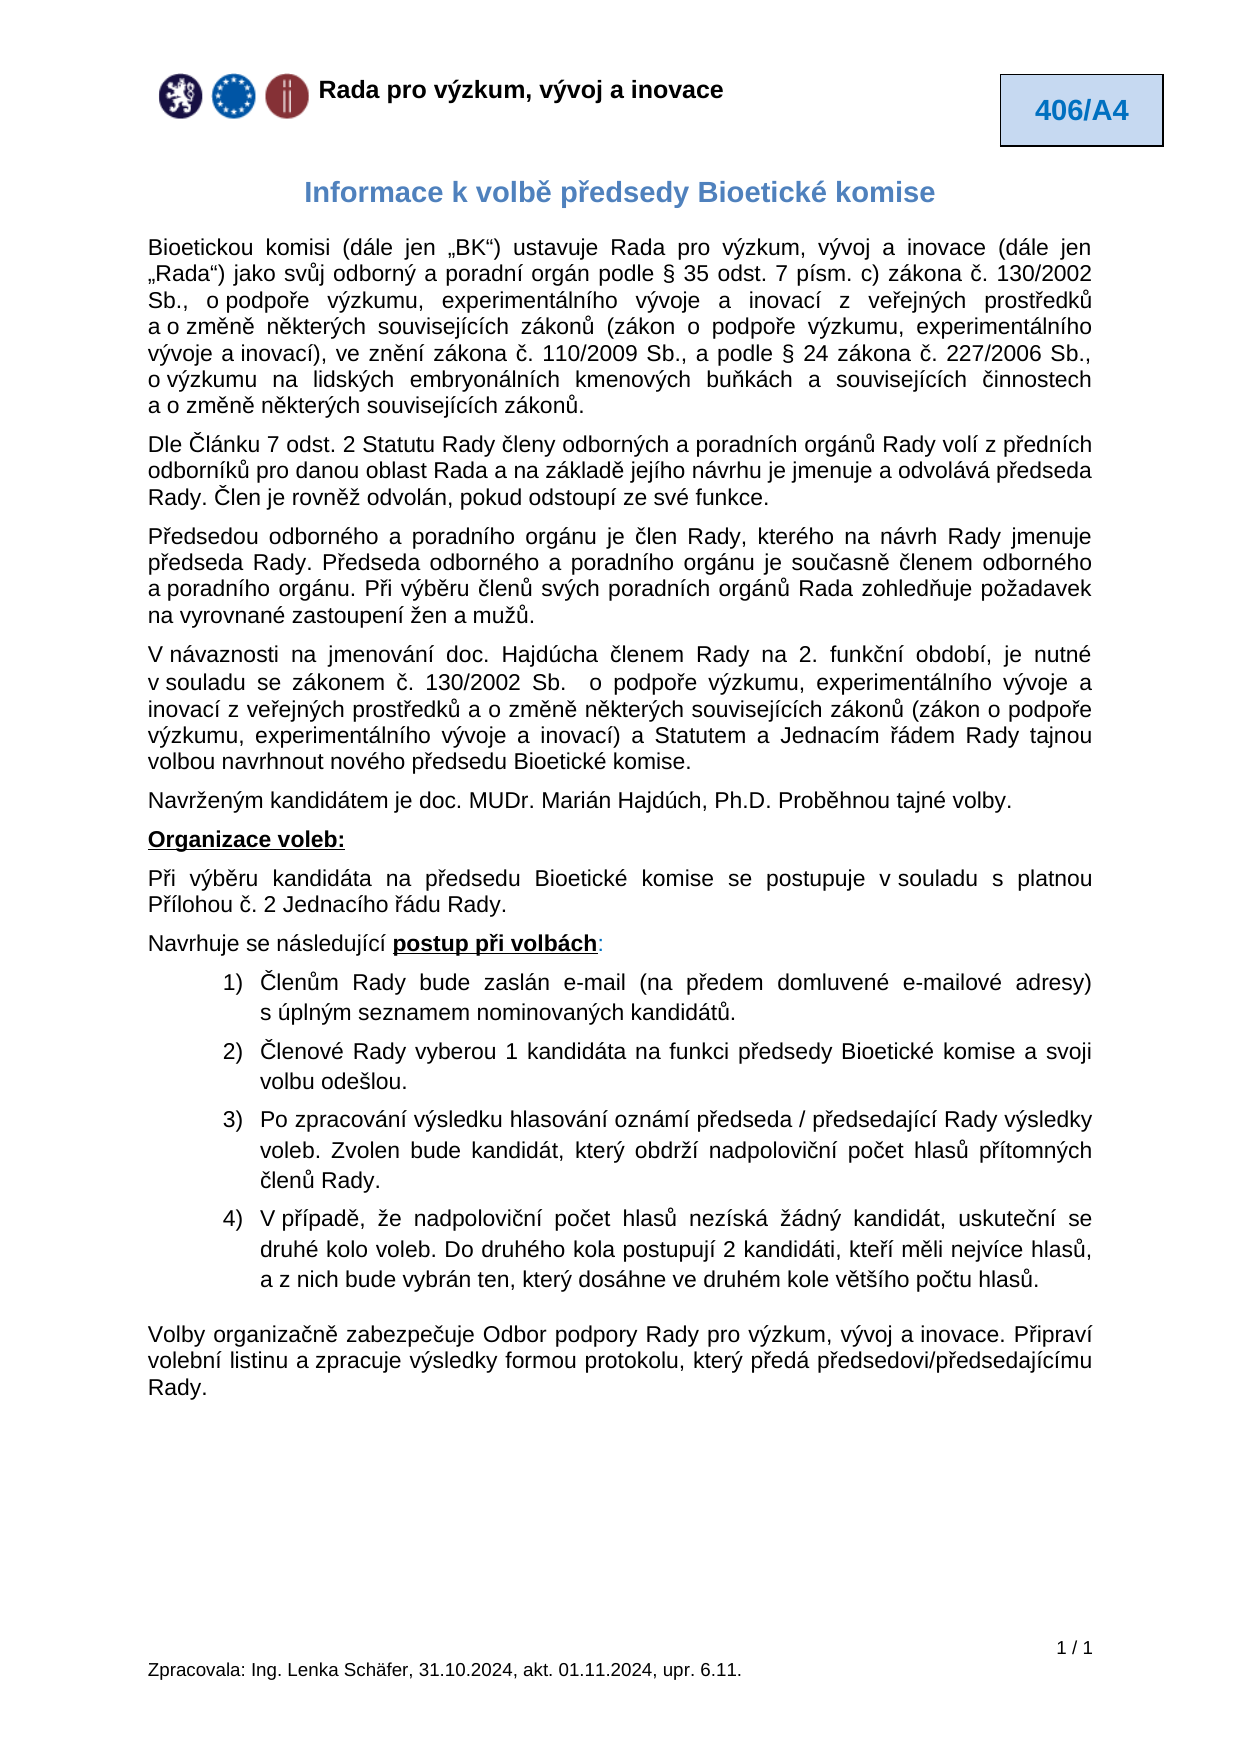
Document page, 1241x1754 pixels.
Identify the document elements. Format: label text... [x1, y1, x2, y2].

text Informace k volbě předsedy Bioetické komise [148, 176, 1093, 209]
text Organizace voleb: [148, 826, 1093, 852]
text V návaznosti na jmenování doc. Hajdúcha členem Rady na 2. funkční období, je nutné v souladu se zákonem č. 130/2002 Sb. o podpoře výzkumu, experimentálního vývoje a inovací z veřejných prostředků a o změně některých souvisejících zákonů (zákon o podpoře výzkumu, experimentálního vývoje a inovací) a Statutem a Jednacím řádem Rady tajnou volbou navrhnout nového předsedu Bioetické komise. [148, 641, 1093, 775]
text Volby organizačně zabezpečuje Odbor podpory Rady pro výzkum, vývoj a inovace. Připraví volební listinu a zpracuje výsledky formou protokolu, který předá předsedovi/předsedajícímu Rady. [148, 1321, 1093, 1400]
text Bioetickou komisi (dále jen „BK“) ustavuje Rada pro výzkum, vývoj a inovace (dále jen „Rada“) jako svůj odborný a poradní orgán podle § 35 odst. 7 písm. c) zákona č. 130/2002 Sb., o podpoře výzkumu, experimentálního vývoje a inovací z veřejných prostředků a o změně některých souvisejících zákonů (zákon o podpoře výzkumu, experimentálního vývoje a inovací), ve znění zákona č. 110/2009 Sb., a podle § 24 zákona č. 227/2006 Sb., o výzkumu na lidských embryonálních kmenových buňkách a souvisejících činnostech a o změně některých souvisejících zákonů. [148, 234, 1093, 418]
text Předsedou odborného a poradního orgánu je člen Rady, kterého na návrh Rady jmenuje předseda Rady. Předseda odborného a poradního orgánu je současně členem odborného a poradního orgánu. Při výběru členů svých poradních orgánů Rada zohledňuje požadavek na vyrovnané zastoupení žen a mužů. [148, 523, 1093, 628]
list Po zpracování výsledku hlasování oznámí předseda / předsedající Rady výsledky voleb. Zvolen bude kandidát, který obdrží nadpoloviční počet hlasů přítomných členů Rady. [223, 1106, 1093, 1193]
text Dle Článku 7 odst. 2 Statutu Rady členy odborných a poradních orgánů Rady volí z předních odborníků pro danou oblast Rada a na základě jejího návrhu je jmenuje a odvolává předseda Rady. Člen je rovněž odvolán, pokud odstoupí ze své funkce. [148, 431, 1093, 510]
list Členové Rady vyberou 1 kandidáta na funkci předsedy Bioetické komise a svoji volbu odešlou. [223, 1038, 1093, 1094]
list Členům Rady bude zaslán e-mail (na předem domluvené e-mailové adresy) s úplným seznamem nominovaných kandidátů. [223, 969, 1093, 1026]
picture [158, 73, 309, 120]
list V případě, že nadpoloviční počet hlasů nezíská žádný kandidát, uskuteční se druhé kolo voleb. Do druhého kola postupují 2 kandidáti, kteří měli nejvíce hlasů, a z nich bude vybrán ten, který dosáhne ve druhém kole většího počtu hlasů. [223, 1205, 1093, 1292]
text Navrhuje se následující postup při volbách: [148, 930, 1093, 956]
text Navrženým kandidátem je doc. MUDr. Marián Hajdúch, Ph.D. Proběhnou tajné volby. [148, 787, 1093, 813]
text Při výběru kandidáta na předsedu Bioetické komise se postupuje v souladu s platnou Přílohou č. 2 Jednacího řádu Rady. [148, 865, 1093, 918]
